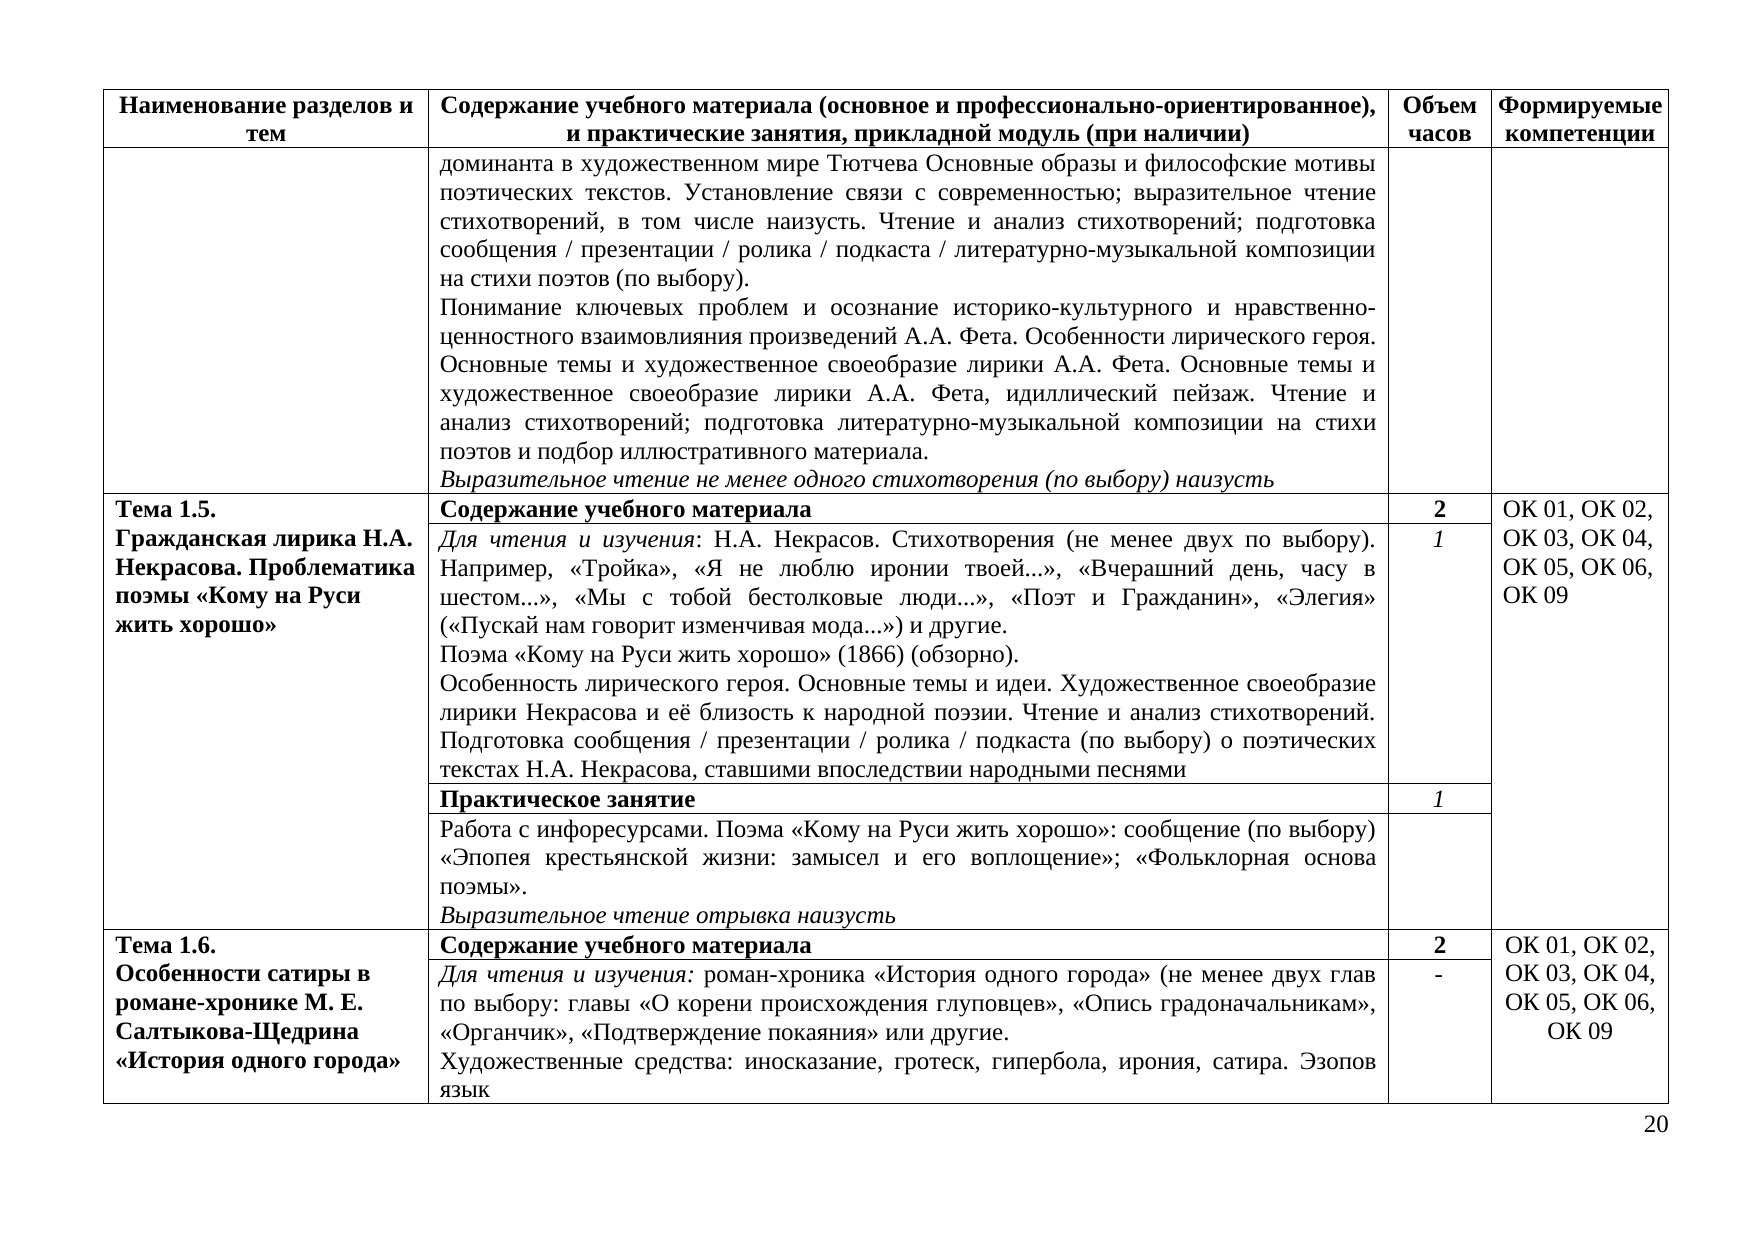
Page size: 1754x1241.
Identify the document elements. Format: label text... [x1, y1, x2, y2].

table_cell Работа с инфоресурсами. Поэма «Кому на Руси жить хорошо»: сообщение (по выбору) «Эпопея крестьянской жизни: замысел и его воплощение»; «Фольклорная основа поэмы». Выразительное чтение отрывка наизусть [429, 814, 1388, 929]
table_header Содержание учебного материала (основное и профессионально-ориентированное), и практические занятия, прикладной модуль (при наличии) [429, 90, 1388, 147]
table_cell Содержание учебного материала [429, 930, 1388, 958]
table_header Объем часов [1389, 90, 1491, 147]
table_cell - [1389, 960, 1491, 1103]
table_cell Тема 1.5. Гражданская лирика Н.А. Некрасова. Проблематика поэмы «Кому на Руси жить хорошо» [104, 494, 428, 929]
table_header Наименование разделов и тем [104, 90, 428, 147]
table_header Формируемые компетенции [1492, 90, 1668, 147]
table_cell ОК 01, ОК 02, ОК 03, ОК 04, ОК 05, ОК 06, ОК 09 [1492, 494, 1668, 929]
table_cell Практическое занятие [429, 784, 1388, 813]
table_cell 1 [1389, 784, 1491, 813]
table_cell 2 [1389, 930, 1491, 958]
table_cell 2 [1389, 494, 1491, 523]
table_cell [1389, 814, 1491, 929]
table_cell Для чтения и изучения: роман-хроника «История одного города» (не менее двух глав по выбору: главы «О корени происхождения глуповцев», «Опись градоначальникам», «Органчик», «Подтверждение покаяния» или другие. Художественные средства: иносказание, гротеск, гипербола, ирония, сатира. Эзопов язык [429, 960, 1388, 1103]
table_cell [1389, 148, 1491, 493]
table_cell 1 [1389, 524, 1491, 783]
table_cell Содержание учебного материала [429, 494, 1388, 523]
table_cell Тема 1.6. Особенности сатиры в романе-хронике М. Е. Салтыкова-Щедрина «История одного города» [104, 930, 428, 1103]
table_cell ОК 01, ОК 02, ОК 03, ОК 04, ОК 05, ОК 06, ОК 09 [1492, 930, 1668, 1103]
table_cell Для чтения и изучения: Н.А. Некрасов. Стихотворения (не менее двух по выбору). Например, «Тройка», «Я не люблю иронии твоей...», «Вчерашний день, часу в шестом...», «Мы с тобой бестолковые люди...», «Поэт и Гражданин», «Элегия» («Пускай нам говорит изменчивая мода...») и другие. Поэма «Кому на Руси жить хорошо» (1866) (обзорно). Особенность лирического героя. Основные темы и идеи. Художественное своеобразие лирики Некрасова и её близость к народной поэзии. Чтение и анализ стихотворений. Подготовка сообщения / презентации / ролика / подкаста (по выбору) о поэтических текстах Н.А. Некрасова, ставшими впоследствии народными песнями [429, 524, 1388, 783]
